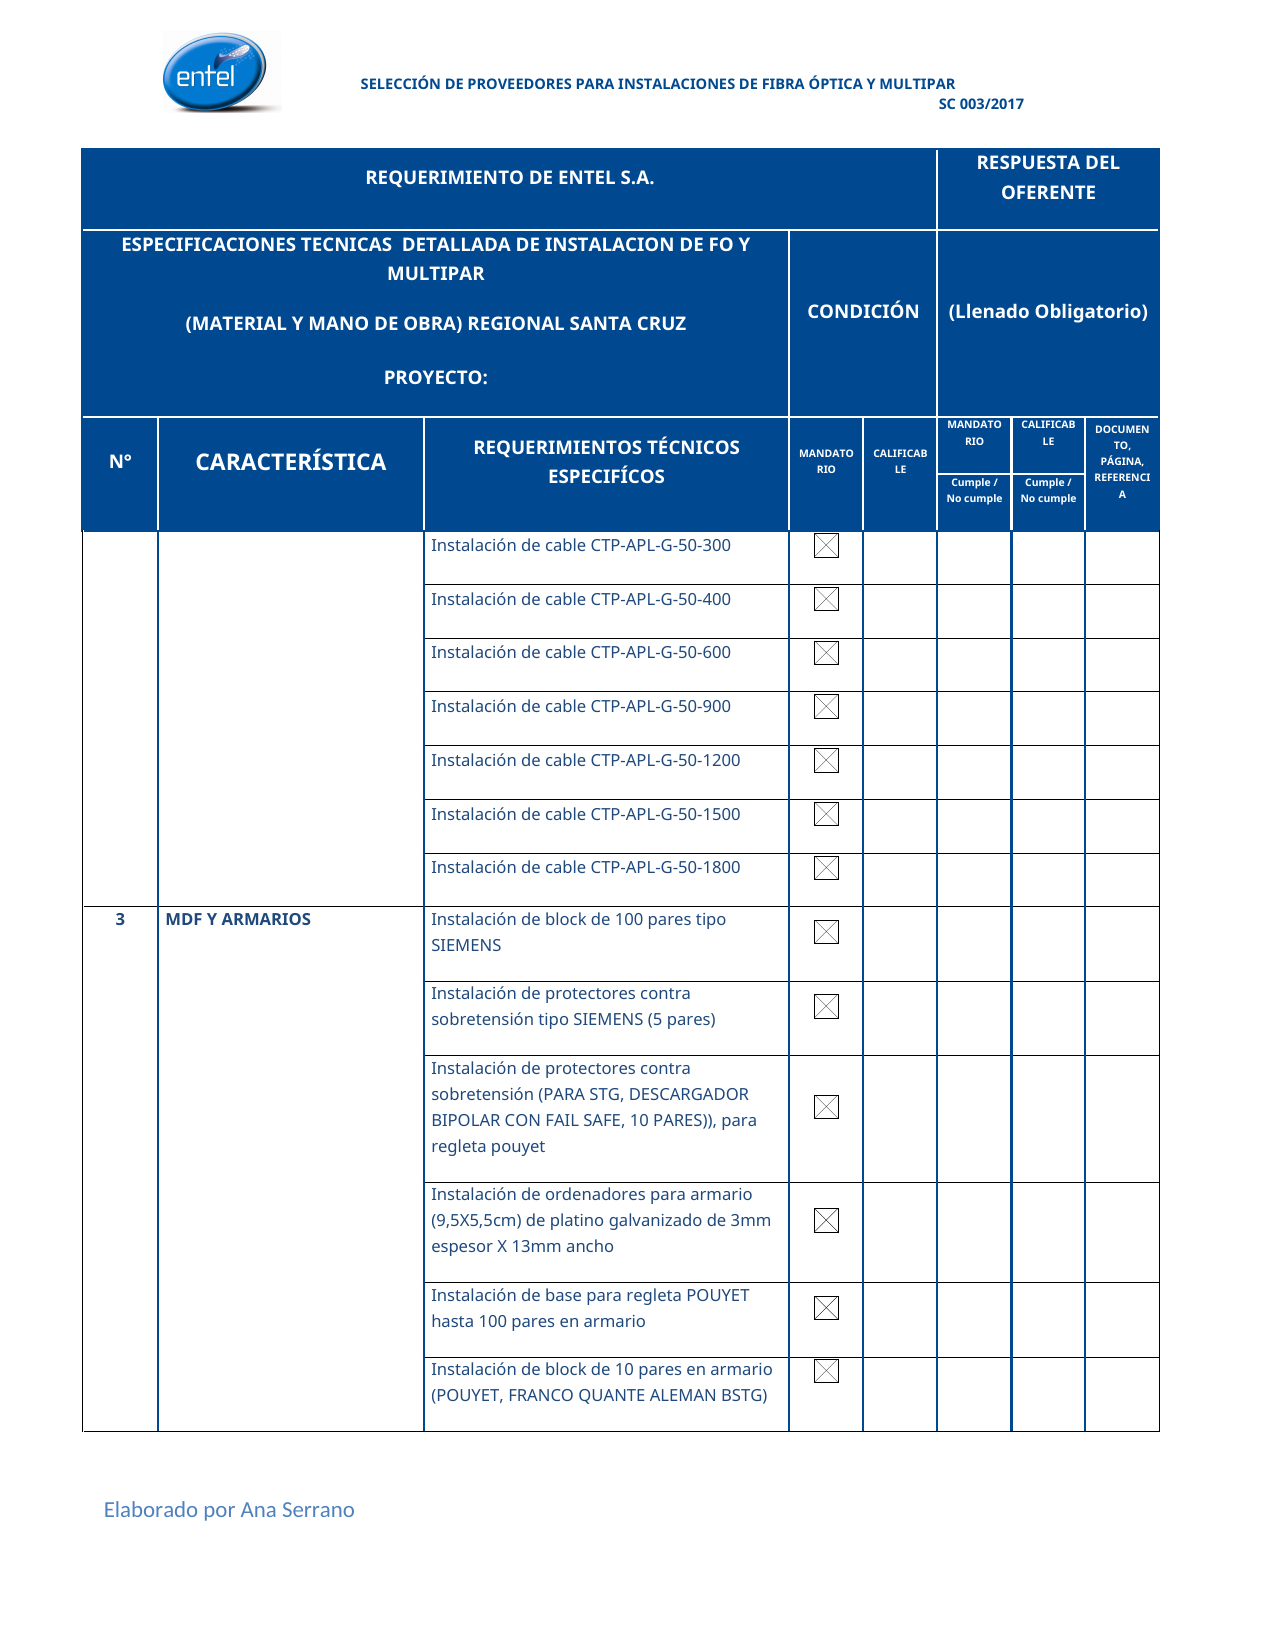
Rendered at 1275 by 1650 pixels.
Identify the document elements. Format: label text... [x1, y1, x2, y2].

table_cell DOCUMENTO, PÁGINA, REFERENCIA [1086, 418, 1158, 530]
table_cell Instalación de cable CTP-APL-G-50-600 [425, 639, 788, 691]
table_cell [864, 1283, 936, 1357]
table_cell [1013, 1283, 1084, 1357]
table_cell [938, 907, 1010, 981]
table_cell CARACTERÍSTICA [159, 418, 423, 530]
table_cell 3 [83, 907, 157, 1431]
table_cell [864, 854, 936, 906]
table_cell [1013, 800, 1084, 852]
table_cell [938, 692, 1010, 745]
table_cell [938, 800, 1010, 852]
table_cell [938, 854, 1010, 906]
table_cell [1086, 800, 1159, 852]
table_cell [790, 1358, 862, 1431]
table_cell [1013, 692, 1084, 745]
table_cell MANDATORIO [790, 418, 862, 530]
table_cell MDF Y ARMARIOS [159, 907, 423, 1431]
table_cell [864, 639, 936, 691]
table_cell [1013, 639, 1084, 691]
table_cell [1086, 746, 1159, 799]
table_cell ESPECIFICACIONES TECNICAS DETALLADA DE INSTALACION DE FO Y MULTIPAR (MATERIAL Y MANO DE OBRA) REGIONAL SANTA CRUZ [83, 231, 788, 361]
table_cell [938, 639, 1010, 691]
table_cell Cumple / No cumple [1013, 475, 1084, 530]
table_cell [1086, 639, 1159, 691]
table_cell [938, 1283, 1010, 1357]
table_cell [864, 585, 936, 637]
table_cell PROYECTO: [83, 361, 788, 416]
table_cell Instalación de cable CTP-APL-G-50-400 [425, 585, 788, 637]
table_cell [938, 1183, 1010, 1282]
table_cell [1013, 1056, 1084, 1182]
table_header RESPUESTA DEL OFERENTE [938, 150, 1158, 229]
table_cell [1086, 854, 1159, 906]
table_cell Instalación de block de 100 pares tipo SIEMENS [425, 907, 788, 981]
table_cell [790, 1283, 862, 1357]
table_cell Instalación de cable CTP-APL-G-50-1500 [425, 800, 788, 852]
table_cell Instalación de protectores contra sobretensión (PARA STG, DESCARGADOR BIPOLAR CON FAIL SAFE, 10 PARES)), para regleta pouyet [425, 1056, 788, 1182]
table_cell Instalación de block de 10 pares en armario (POUYET, FRANCO QUANTE ALEMAN BSTG) [425, 1358, 788, 1431]
table_cell REQUERIMIENTOS TÉCNICOS ESPECIFÍCOS [425, 418, 788, 530]
table_cell [790, 639, 862, 691]
table_cell [864, 692, 936, 745]
table_cell [1086, 982, 1159, 1055]
table_cell [1013, 585, 1084, 637]
table_cell [790, 982, 862, 1055]
table_cell [790, 1183, 862, 1282]
table_cell [864, 746, 936, 799]
table_cell [790, 692, 862, 745]
table_cell MANDATORIO [938, 418, 1010, 473]
table_cell [938, 585, 1010, 637]
table_cell Instalación de cable CTP-APL-G-50-900 [425, 692, 788, 745]
table_cell [1086, 907, 1159, 981]
table_cell [938, 982, 1010, 1055]
table_cell Instalación de cable CTP-APL-G-50-1800 [425, 854, 788, 906]
table_cell [938, 746, 1010, 799]
table_cell [1086, 692, 1159, 745]
table_cell [1013, 907, 1084, 981]
table_cell [1013, 1183, 1084, 1282]
table_cell [864, 1358, 936, 1431]
table_cell [864, 532, 936, 584]
table_cell [1013, 982, 1084, 1055]
table_cell Instalación de cable CTP-APL-G-50-1200 [425, 746, 788, 799]
table_cell Instalación de base para regleta POUYET hasta 100 pares en armario [425, 1283, 788, 1357]
table_cell [1086, 1358, 1159, 1431]
table_cell [790, 585, 862, 637]
table_cell CALIFICABLE [1013, 418, 1084, 473]
table_cell [790, 746, 862, 799]
table_cell [864, 1056, 936, 1182]
table_cell Instalación de protectores contra sobretensión tipo SIEMENS (5 pares) [425, 982, 788, 1055]
table_cell [1086, 585, 1159, 637]
table_cell CALIFICABLE [864, 418, 936, 530]
table_cell [938, 1358, 1010, 1431]
table_cell [1013, 1358, 1084, 1431]
table_cell Instalación de ordenadores para armario (9,5X5,5cm) de platino galvanizado de 3mm espesor X 13mm ancho [425, 1183, 788, 1282]
table_cell [1013, 532, 1084, 584]
table_cell [790, 854, 862, 906]
table_cell (Llenado Obligatorio) [938, 231, 1158, 416]
table_cell [790, 1056, 862, 1182]
table_cell [864, 1183, 936, 1282]
table_cell [1086, 1056, 1159, 1182]
table_cell [1013, 854, 1084, 906]
table_cell [790, 532, 862, 584]
table_cell [1086, 532, 1159, 584]
table_cell [938, 532, 1010, 584]
table_cell [938, 1056, 1010, 1182]
table_cell Cumple / No cumple [938, 475, 1010, 530]
table_cell [790, 907, 862, 981]
table_cell [1086, 1283, 1159, 1357]
picture [162, 31, 282, 113]
table_cell N° [83, 418, 157, 530]
table_cell Instalación de cable CTP-APL-G-50-300 [425, 532, 788, 584]
table_cell [790, 800, 862, 852]
table_cell [864, 907, 936, 981]
table_header REQUERIMIENTO DE ENTEL S.A. [83, 150, 936, 229]
table_cell [1013, 746, 1084, 799]
table_cell [864, 800, 936, 852]
table_cell [1086, 1183, 1159, 1282]
table_cell CONDICIÓN [790, 231, 936, 416]
table_cell [864, 982, 936, 1055]
